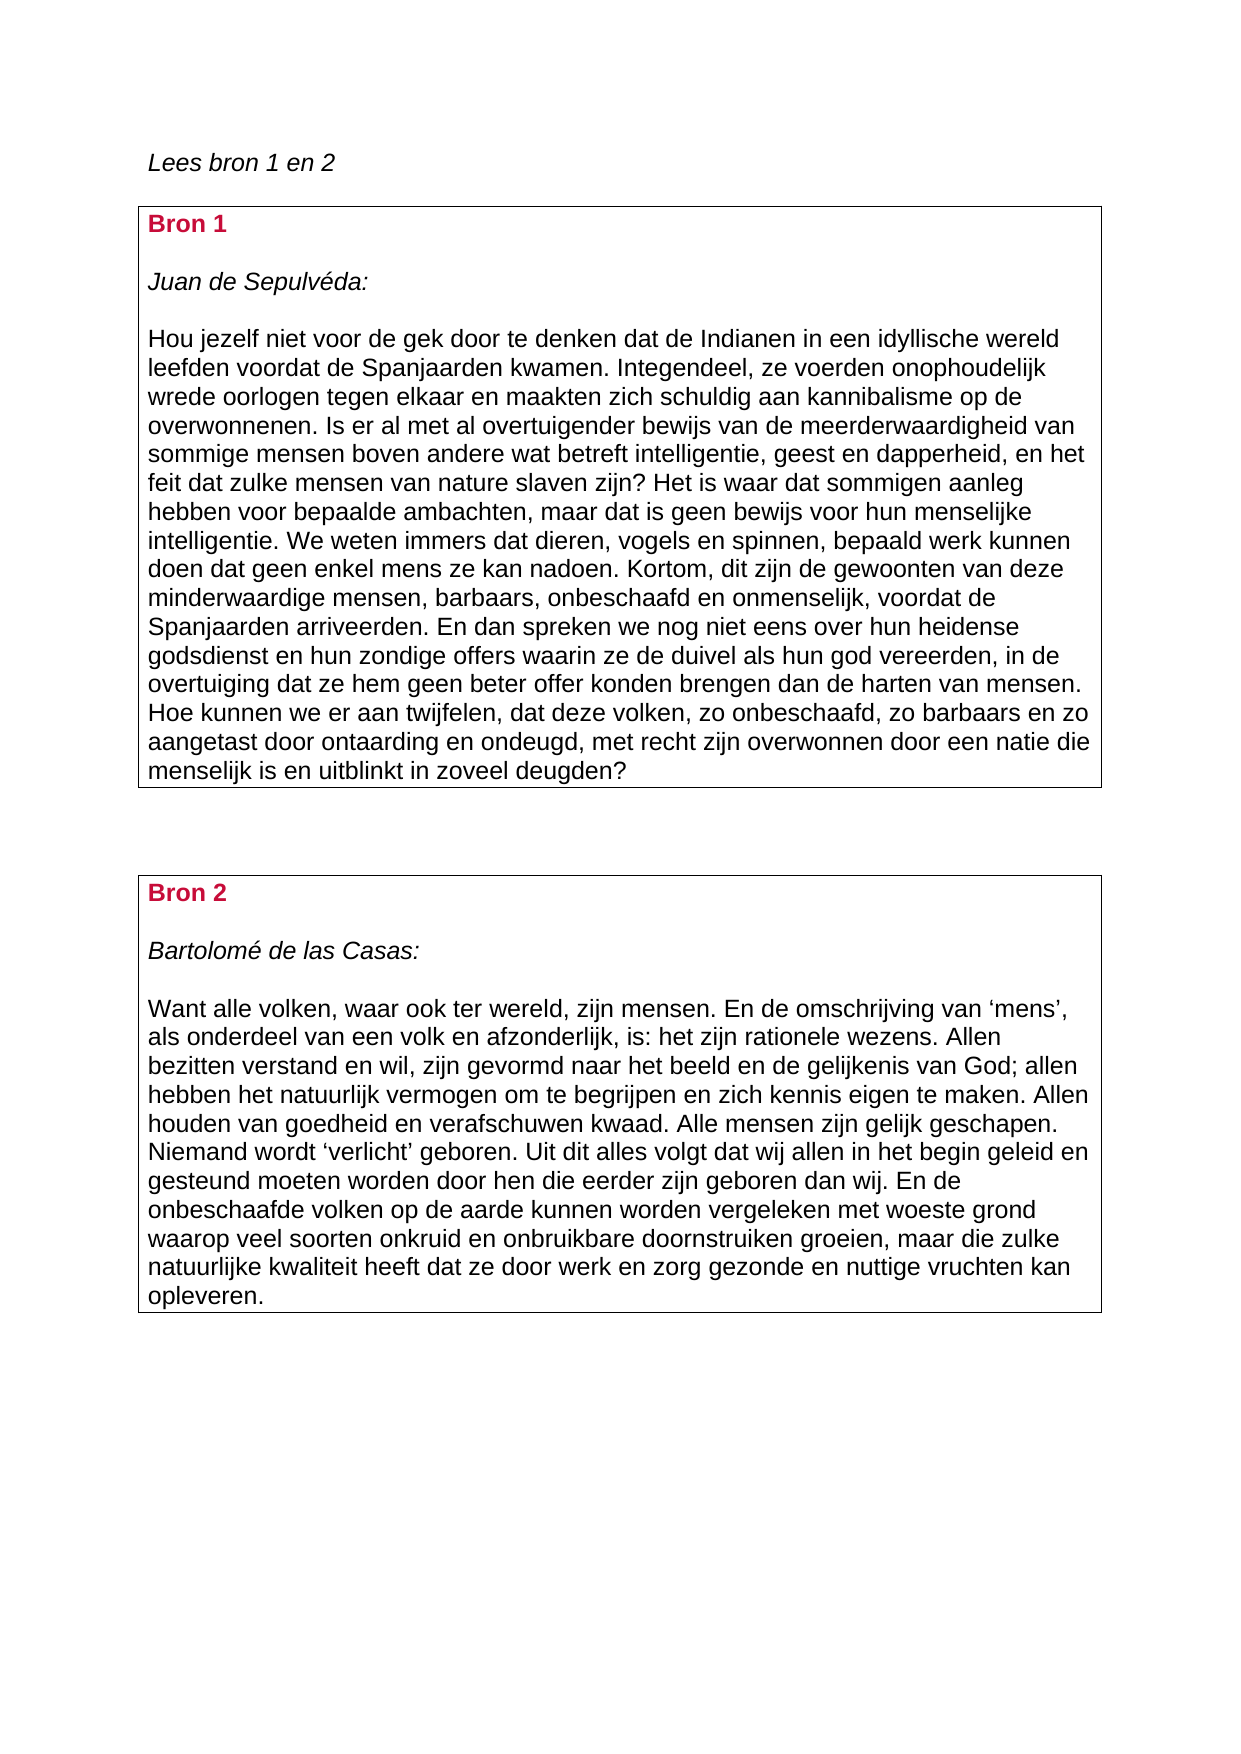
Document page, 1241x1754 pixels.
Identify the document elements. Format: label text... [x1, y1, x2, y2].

text Bron 1 [139, 207, 1101, 237]
text Hou jezelf niet voor de gek door te denken dat de Indianen in een idyllische wereld leefden voordat de Spanjaarden kwamen. Integendeel, ze voerden onophoudelijk wrede oorlogen tegen elkaar en maakten zich schuldig aan kannibalisme op de overwonnenen. Is er al met al overtuigender bewijs van de meerderwaardigheid van sommige mensen boven andere wat betreft intelligentie, geest en dapperheid, en het feit dat zulke mensen van nature slaven zijn? Het is waar dat sommigen aanleg hebben voor bepaalde ambachten, maar dat is geen bewijs voor hun menselijke intelligentie. We weten immers dat dieren, vogels en spinnen, bepaald werk kunnen doen dat geen enkel mens ze kan nadoen. Kortom, dit zijn de gewoonten van deze minderwaardige mensen, barbaars, onbeschaafd en onmenselijk, voordat de Spanjaarden arriveerden. En dan spreken we nog niet eens over hun heidense godsdienst en hun zondige offers waarin ze de duivel als hun god vereerden, in de overtuiging dat ze hem geen beter offer konden brengen dan de harten van mensen. Hoe kunnen we er aan twijfelen, dat deze volken, zo onbeschaafd, zo barbaars en zo aangetast door ontaarding en ondeugd, met recht zijn overwonnen door een natie die menselijk is en uitblinkt in zoveel deugden? [139, 321, 1101, 787]
text Bartolomé de las Casas: [139, 933, 1101, 964]
text Juan de Sepulvéda: [139, 263, 1101, 295]
text Lees bron 1 en 2 [148, 148, 1093, 176]
text Want alle volken, waar ook ter wereld, zijn mensen. En de omschrijving van ‘mens’, als onderdeel van een volk en afzonderlijk, is: het zijn rationele wezens. Allen bezitten verstand en wil, zijn gevormd naar het beeld en de gelijkenis van God; allen hebben het natuurlijk vermogen om te begrijpen en zich kennis eigen te maken. Allen houden van goedheid en verafschuwen kwaad. Alle mensen zijn gelijk geschapen. Niemand wordt ‘verlicht’ geboren. Uit dit alles volgt dat wij allen in het begin geleid en gesteund moeten worden door hen die eerder zijn geboren dan wij. En de onbeschaafde volken op de aarde kunnen worden vergeleken met woeste grond waarop veel soorten onkruid en onbruikbare doornstruiken groeien, maar die zulke natuurlijke kwaliteit heeft dat ze door werk en zorg gezonde en nuttige vruchten kan opleveren. [139, 991, 1101, 1312]
text Bron 2 [139, 876, 1101, 907]
